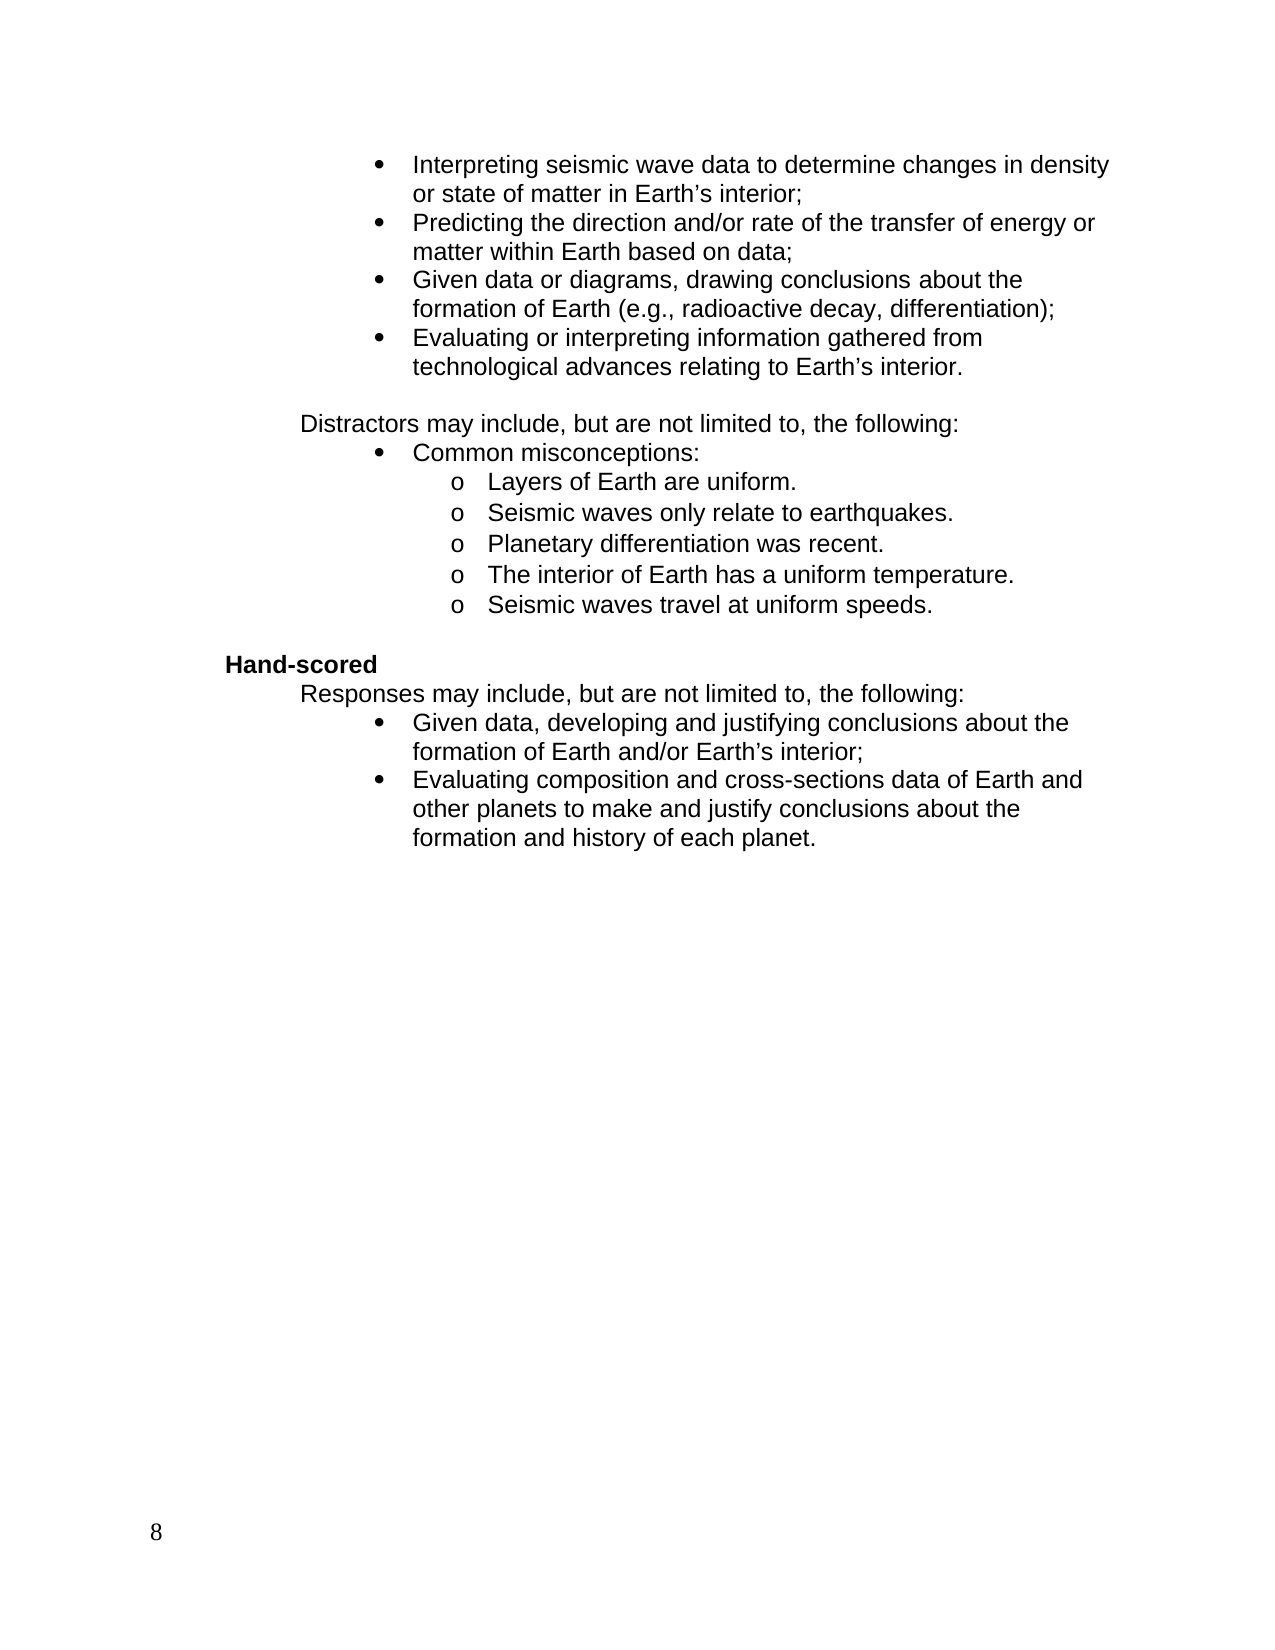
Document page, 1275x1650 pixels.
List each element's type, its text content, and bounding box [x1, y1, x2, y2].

text Responses may include, but are not limited to, the following: [300, 679, 1125, 708]
list Evaluating composition and cross-sections data of Earth and other planets to make and justify conclusions about the formation and history of each planet. [375, 765, 1125, 852]
list Seismic waves travel at uniform speeds. [450, 591, 1125, 621]
list Common misconceptions: [375, 438, 1125, 467]
list The interior of Earth has a uniform temperature. [450, 559, 1125, 591]
list Evaluating or interpreting information gathered from technological advances relating to Earth’s interior. [375, 323, 1125, 380]
list Given data, developing and justifying conclusions about the formation of Earth and/or Earth’s interior; [375, 708, 1125, 765]
list Given data or diagrams, drawing conclusions about the formation of Earth (e.g., radioactive decay, differentiation); [375, 265, 1125, 323]
list Predicting the direction and/or rate of the transfer of energy or matter within Earth based on data; [375, 208, 1125, 265]
list Layers of Earth are uniform. [450, 467, 1125, 498]
list Interpreting seismic wave data to determine changes in density or state of matter in Earth’s interior; [375, 150, 1125, 208]
list Planetary differentiation was recent. [450, 529, 1125, 559]
text Hand-scored [225, 650, 1125, 679]
list Seismic waves only relate to earthquakes. [450, 498, 1125, 529]
text Distractors may include, but are not limited to, the following: [225, 409, 1125, 438]
